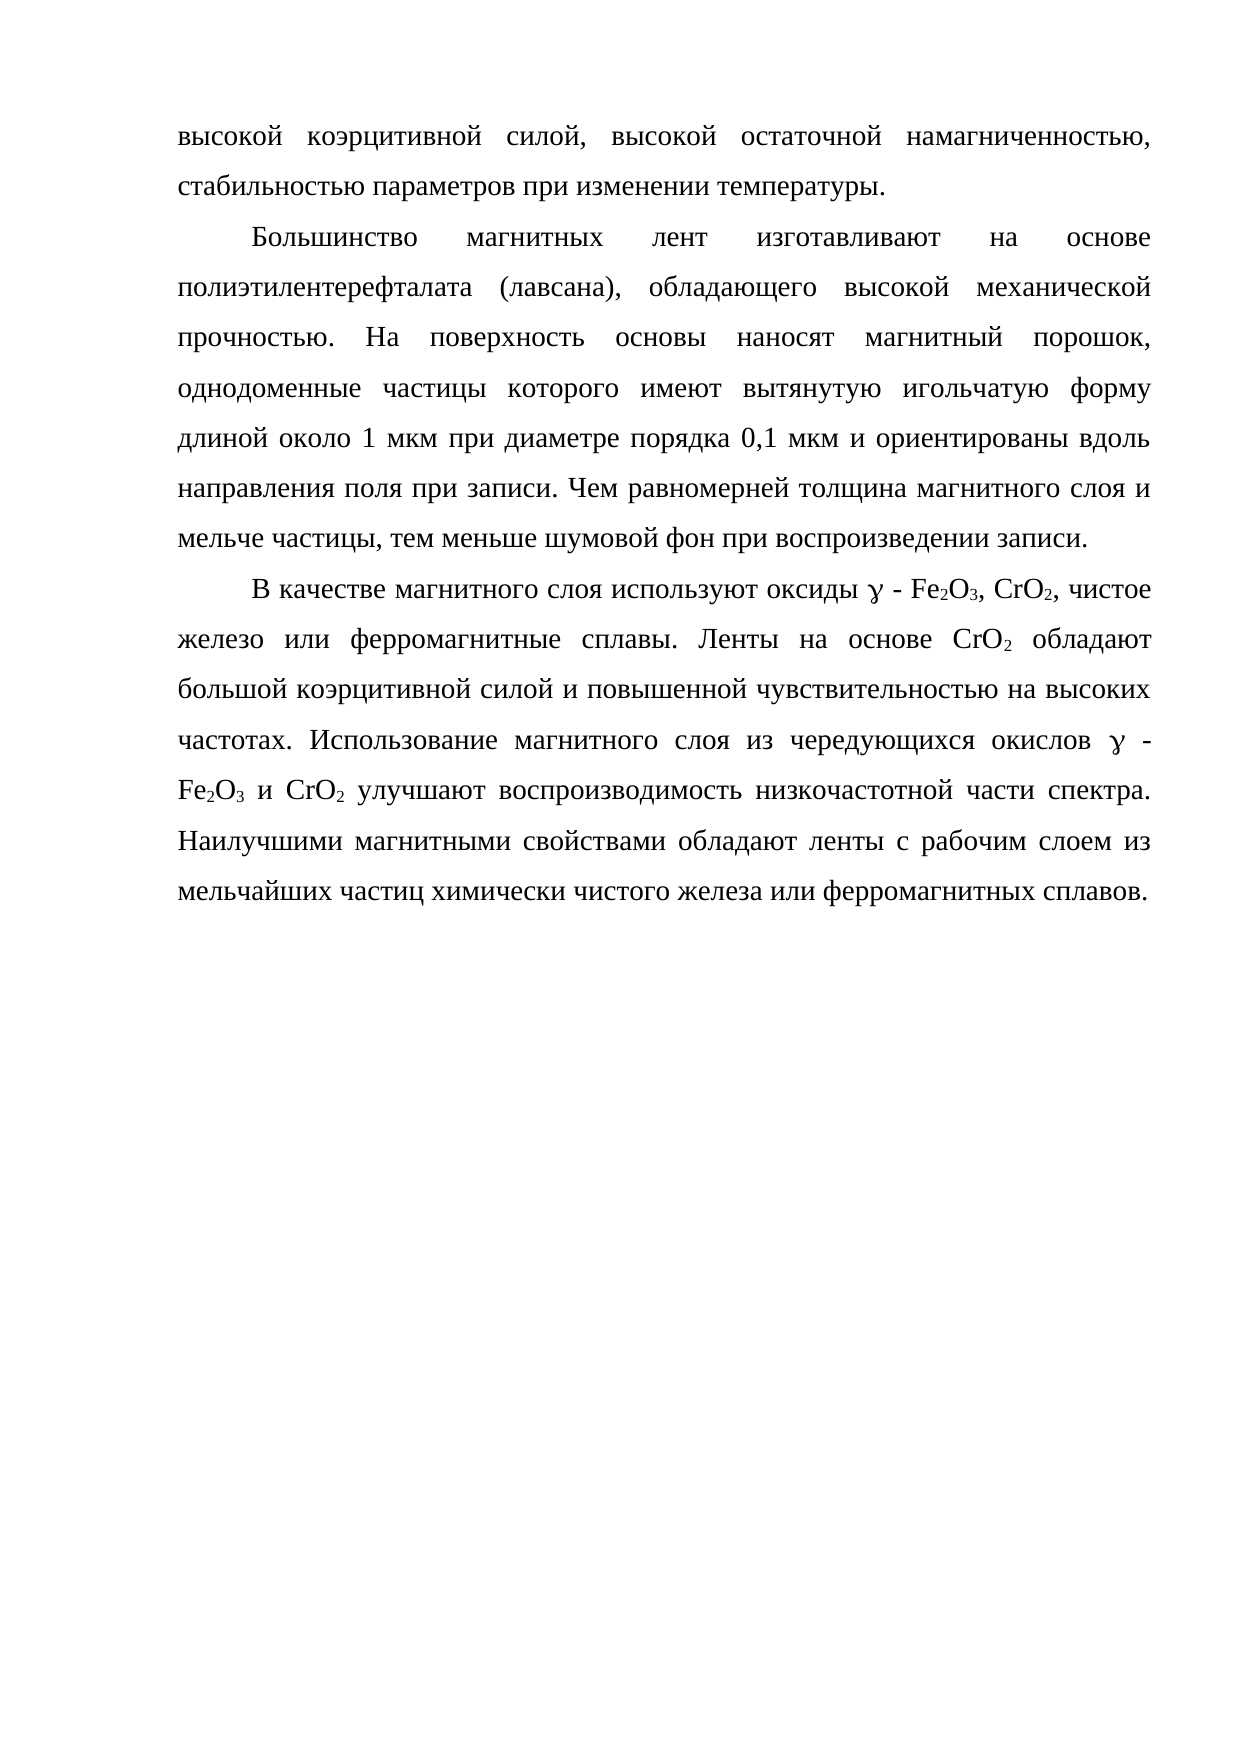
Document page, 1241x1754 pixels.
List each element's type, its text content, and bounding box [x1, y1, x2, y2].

text Большинство магнитных лент изготавливают на основе полиэтилентерефталата (лавсана), обладающего высокой механической прочностью. На поверхность основы наносят магнитный порошок, однодоменные частицы которого имеют вытянутую игольчатую форму длиной около 1 мкм при диаметре порядка 0,1 мкм и ориентированы вдоль направления поля при записи. Чем равномерней толщина магнитного слоя и мельче частицы, тем меньше шумовой фон при воспроизведении записи. [177, 219, 1152, 554]
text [177, 118, 1152, 202]
text В качестве магнитного слоя используют оксиды - Fe2O3, CrO2, чистое железо или ферромагнитные сплавы. Ленты на основе CrO2 обладают большой коэрцитивной силой и повышенной чувствительностью на высоких частотах. Использование магнитного слоя из чередующихся окислов - Fe2O3 и CrO2 улучшают воспроизводимость низкочастотной части спектра. Наилучшими магнитными свойствами обладают ленты с рабочим слоем из мельчайших частиц химически чистого железа или ферромагнитных сплавов. [177, 571, 1152, 907]
